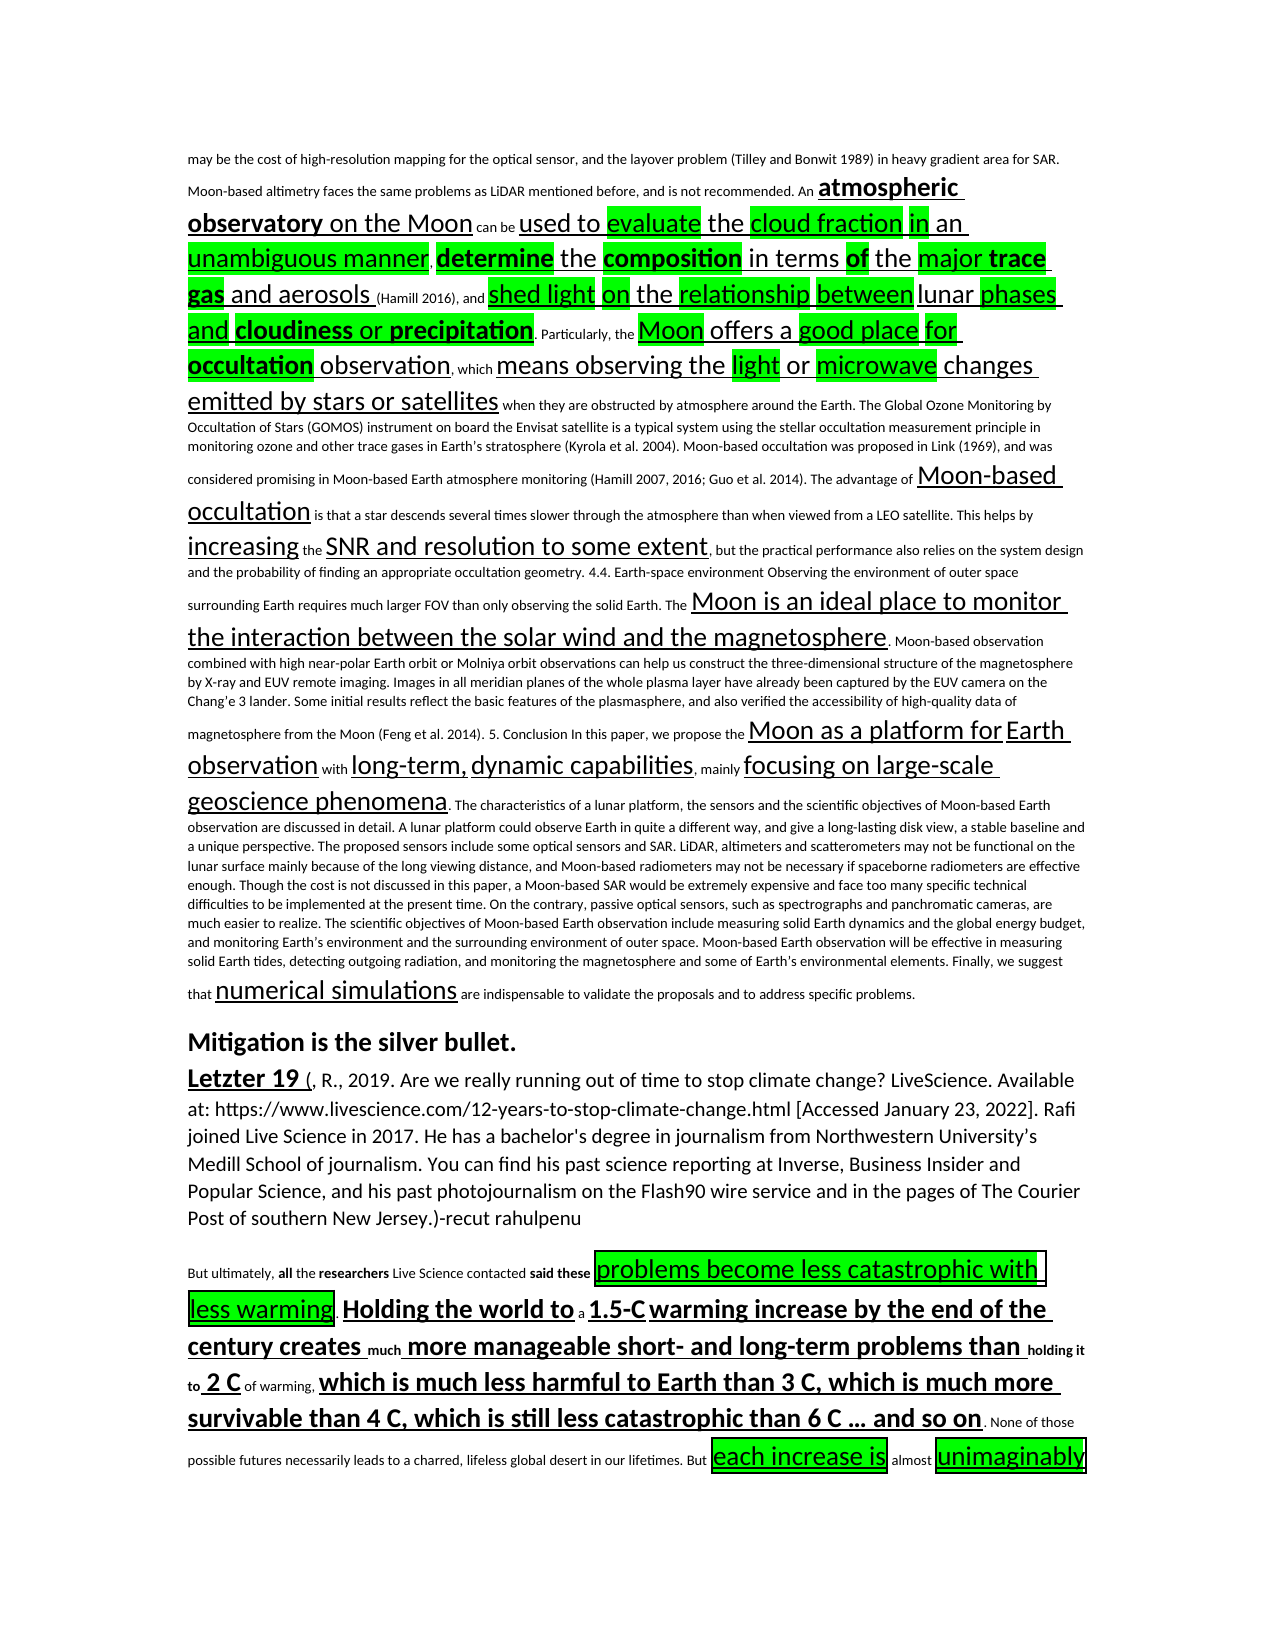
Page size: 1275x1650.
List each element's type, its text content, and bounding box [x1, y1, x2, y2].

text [187, 150, 1087, 1006]
text Letzter 19 (, R., 2019. Are we really running out of time to stop climate change? LiveScience. Available at: https://www.livescience.com/12-years-to-stop-climate-change.html [Accessed January 23, 2022]. Rafi joined Live Science in 2017. He has a bachelor's degree in journalism from Northwestern University’s Medill School of journalism. You can find his past science reporting at Inverse, Business Insider and Popular Science, and his past photojournalism on the Flash90 wire service and in the pages of The Courier Post of southern New Jersey.)-recut rahulpenu [187, 1061, 1087, 1231]
subtitle Mitigation is the silver bullet. [187, 1025, 1087, 1058]
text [187, 1250, 1087, 1474]
